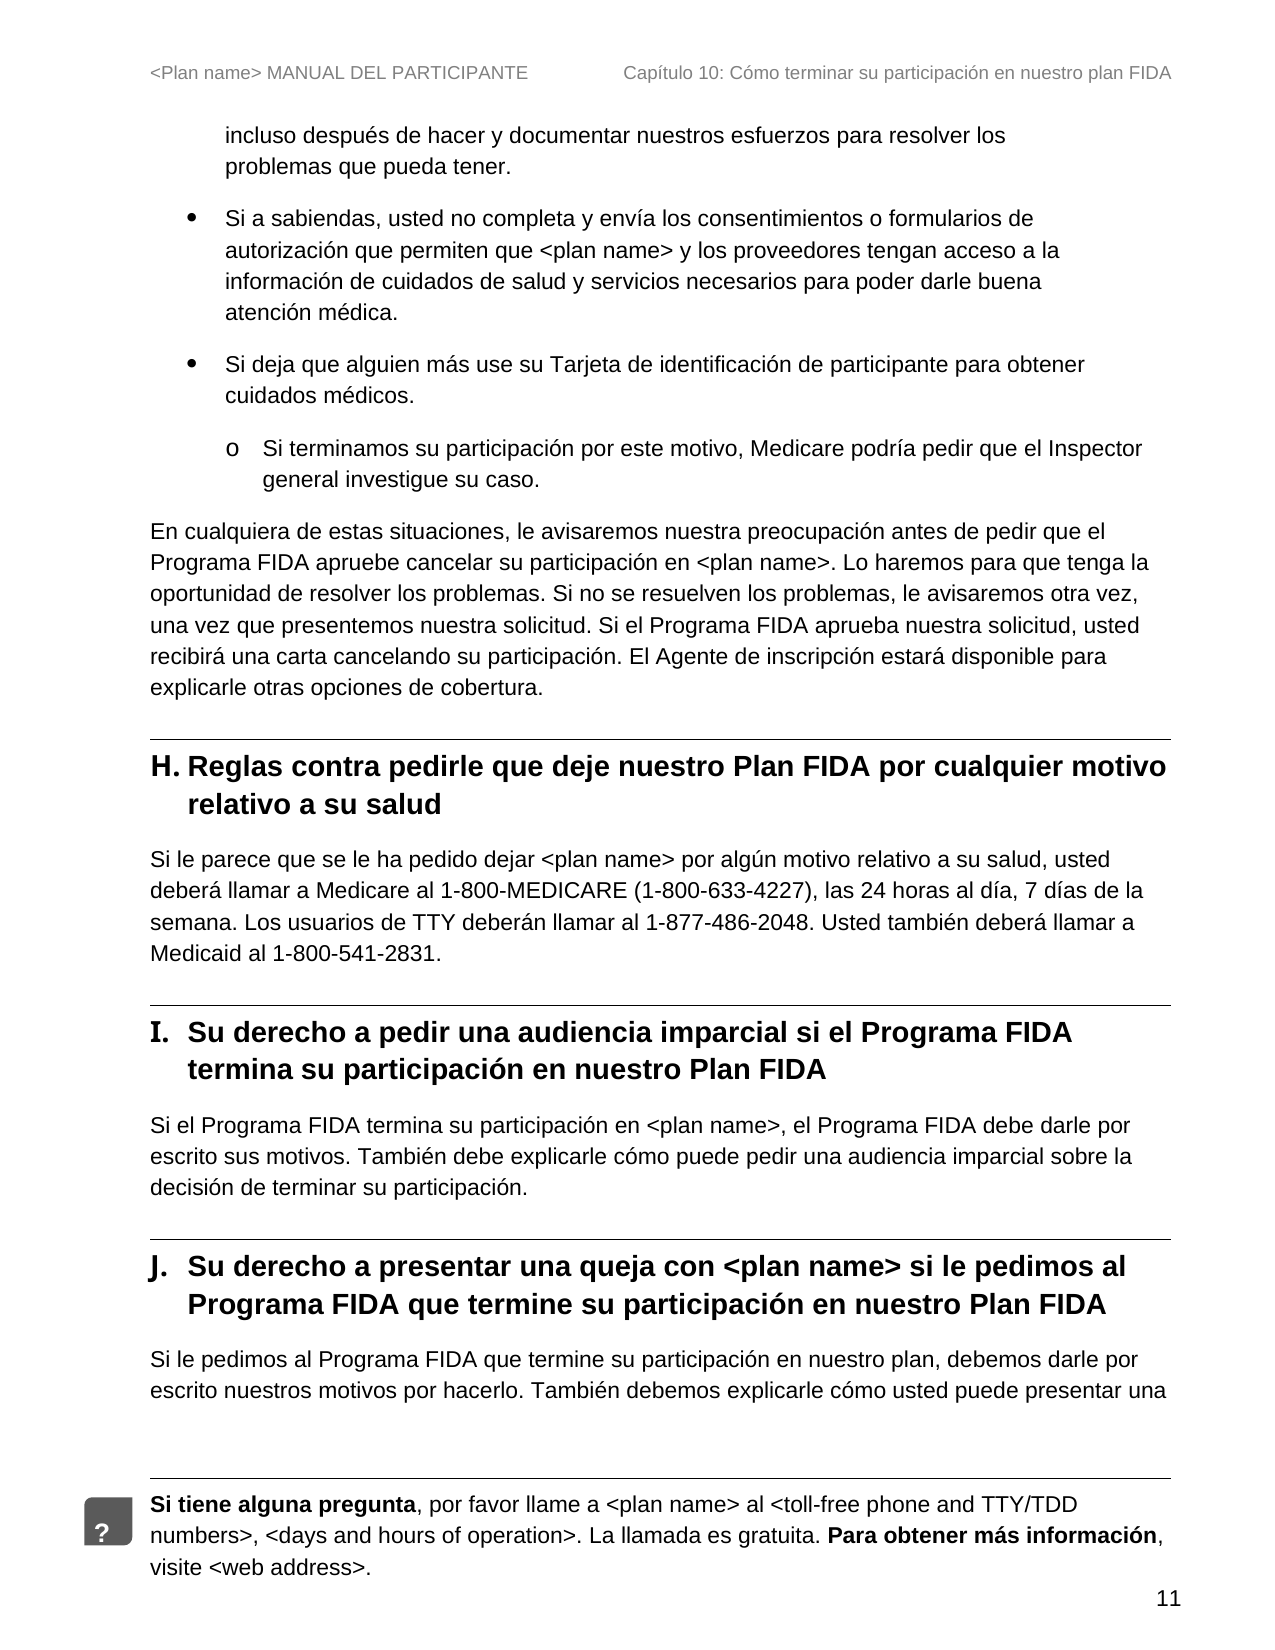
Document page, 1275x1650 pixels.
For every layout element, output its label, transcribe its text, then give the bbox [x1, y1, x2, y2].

text Si el Programa FIDA termina su participación en <plan name>, el Programa FIDA debe darle por escrito sus motivos. También debe explicarle cómo puede pedir una audiencia imparcial sobre la decisión de terminar su participación. [150, 1108, 1171, 1202]
text Si deja que alguien más use su Tarjeta de identificación de participante para obtener cuidados médicos. [187, 348, 1096, 410]
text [150, 1342, 1171, 1405]
subtitle Su derecho a presentar una queja con <plan name> si le pedimos al Programa FIDA que termine su participación en nuestro Plan FIDA [150, 1240, 1171, 1322]
text Si terminamos su participación por este motivo, Medicare podría pedir que el Inspector general investigue su caso. [225, 431, 1171, 493]
text Si a sabiendas, usted no completa y envía los consentimientos o formularios de autorización que permiten que <plan name> y los proveedores tengan acceso a la información de cuidados de salud y servicios necesarios para poder darle buena atención médica. [187, 202, 1096, 327]
subtitle Su derecho a pedir una audiencia imparcial si el Programa FIDA termina su participación en nuestro Plan FIDA [150, 1006, 1171, 1087]
subtitle Reglas contra pedirle que deje nuestro Plan FIDA por cualquier motivo relativo a su salud [150, 740, 1171, 822]
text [187, 118, 1096, 181]
text En cualquiera de estas situaciones, le avisaremos nuestra preocupación antes de pedir que el Programa FIDA apruebe cancelar su participación en <plan name>. Lo haremos para que tenga la oportunidad de resolver los problemas. Si no se resuelven los problemas, le avisaremos otra vez, una vez que presentemos nuestra solicitud. Si el Programa FIDA aprueba nuestra solicitud, usted recibirá una carta cancelando su participación. El Agente de inscripción estará disponible para explicarle otras opciones de cobertura. [150, 514, 1171, 702]
text Si le parece que se le ha pedido dejar <plan name> por algún motivo relativo a su salud, usted deberá llamar a Medicare al 1-800-MEDICARE (1-800-633-4227), las 24 horas al día, 7 días de la semana. Los usuarios de TTY deberán llamar al 1-877-486-2048. Usted también deberá llamar a Medicaid al 1-800-541-2831. [150, 842, 1171, 967]
